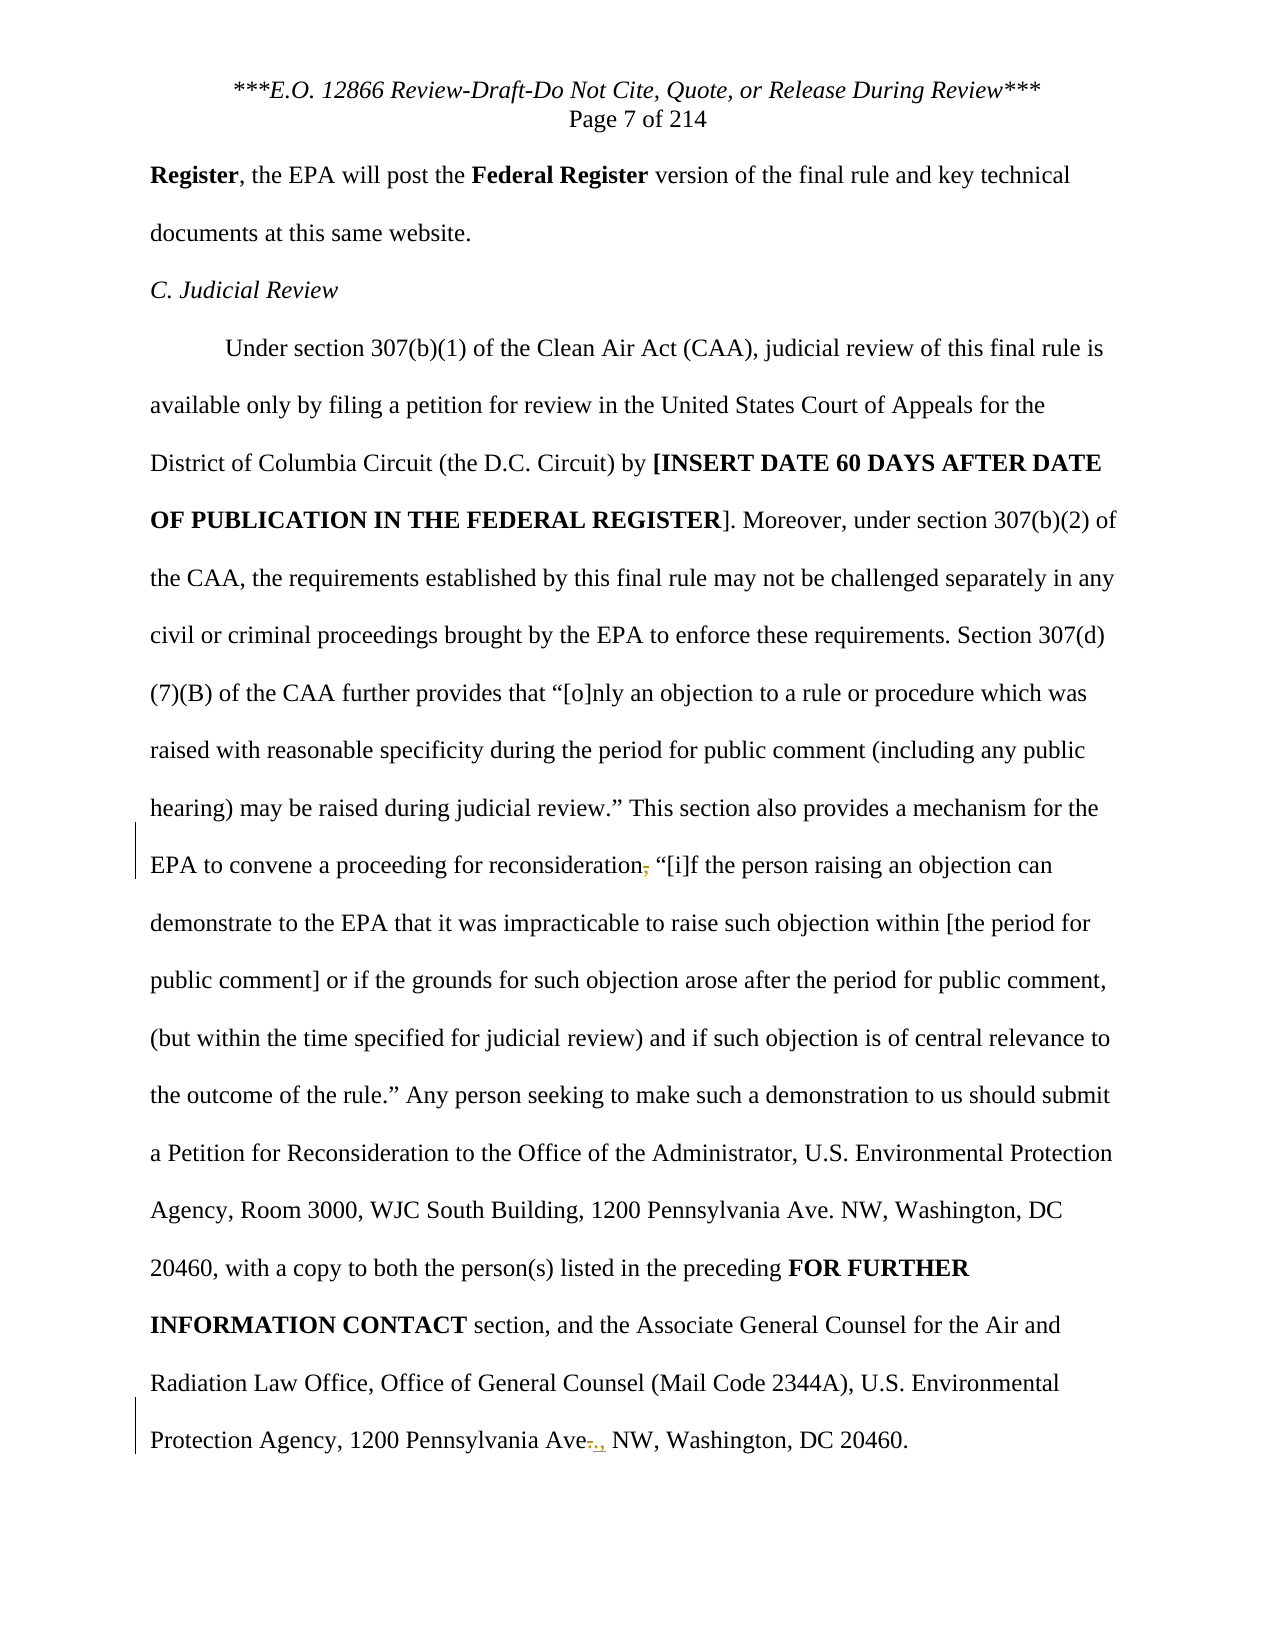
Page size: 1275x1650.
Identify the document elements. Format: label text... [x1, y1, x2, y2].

text Under section 307(b)(1) of the Clean Air Act (CAA), judicial review of this final rule is available only by filing a petition for review in the United States Court of Appeals for the District of Columbia Circuit (the D.C. Circuit) by [INSERT DATE 60 DAYS AFTER DATE OF PUBLICATION IN THE FEDERAL REGISTER]. Moreover, under section 307(b)(2) of the CAA, the requirements established by this final rule may not be challenged separately in any civil or criminal proceedings brought by the EPA to enforce these requirements. Section 307(d)(7)(B) of the CAA further provides that “[o]nly an objection to a rule or procedure which was raised with reasonable specificity during the period for public comment (including any public hearing) may be raised during judicial review.” This section also provides a mechanism for the EPA to convene a proceeding for reconsideration “[i]f the person raising an objection can demonstrate to the EPA that it was impracticable to raise such objection within [the period for public comment] or if the grounds for such objection arose after the period for public comment, (but within the time specified for judicial review) and if such objection is of central relevance to the outcome of the rule.” Any person seeking to make such a demonstration to us should submit a Petition for Reconsideration to the Office of the Administrator, U.S. Environmental Protection Agency, Room 3000, WJC South Building, 1200 Pennsylvania Ave. NW, Washington, DC 20460, with a copy to both the person(s) listed in the preceding FOR FURTHER INFORMATION CONTACT section, and the Associate General Counsel for the Air and Radiation Law Office, Office of General Counsel (Mail Code 2344A), U.S. Environmental Protection Agency, 1200 Pennsylvania Ave NW, Washington, DC 20460. [150, 333, 1125, 1454]
subtitle C. Judicial Review [150, 276, 1125, 304]
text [150, 161, 1125, 247]
